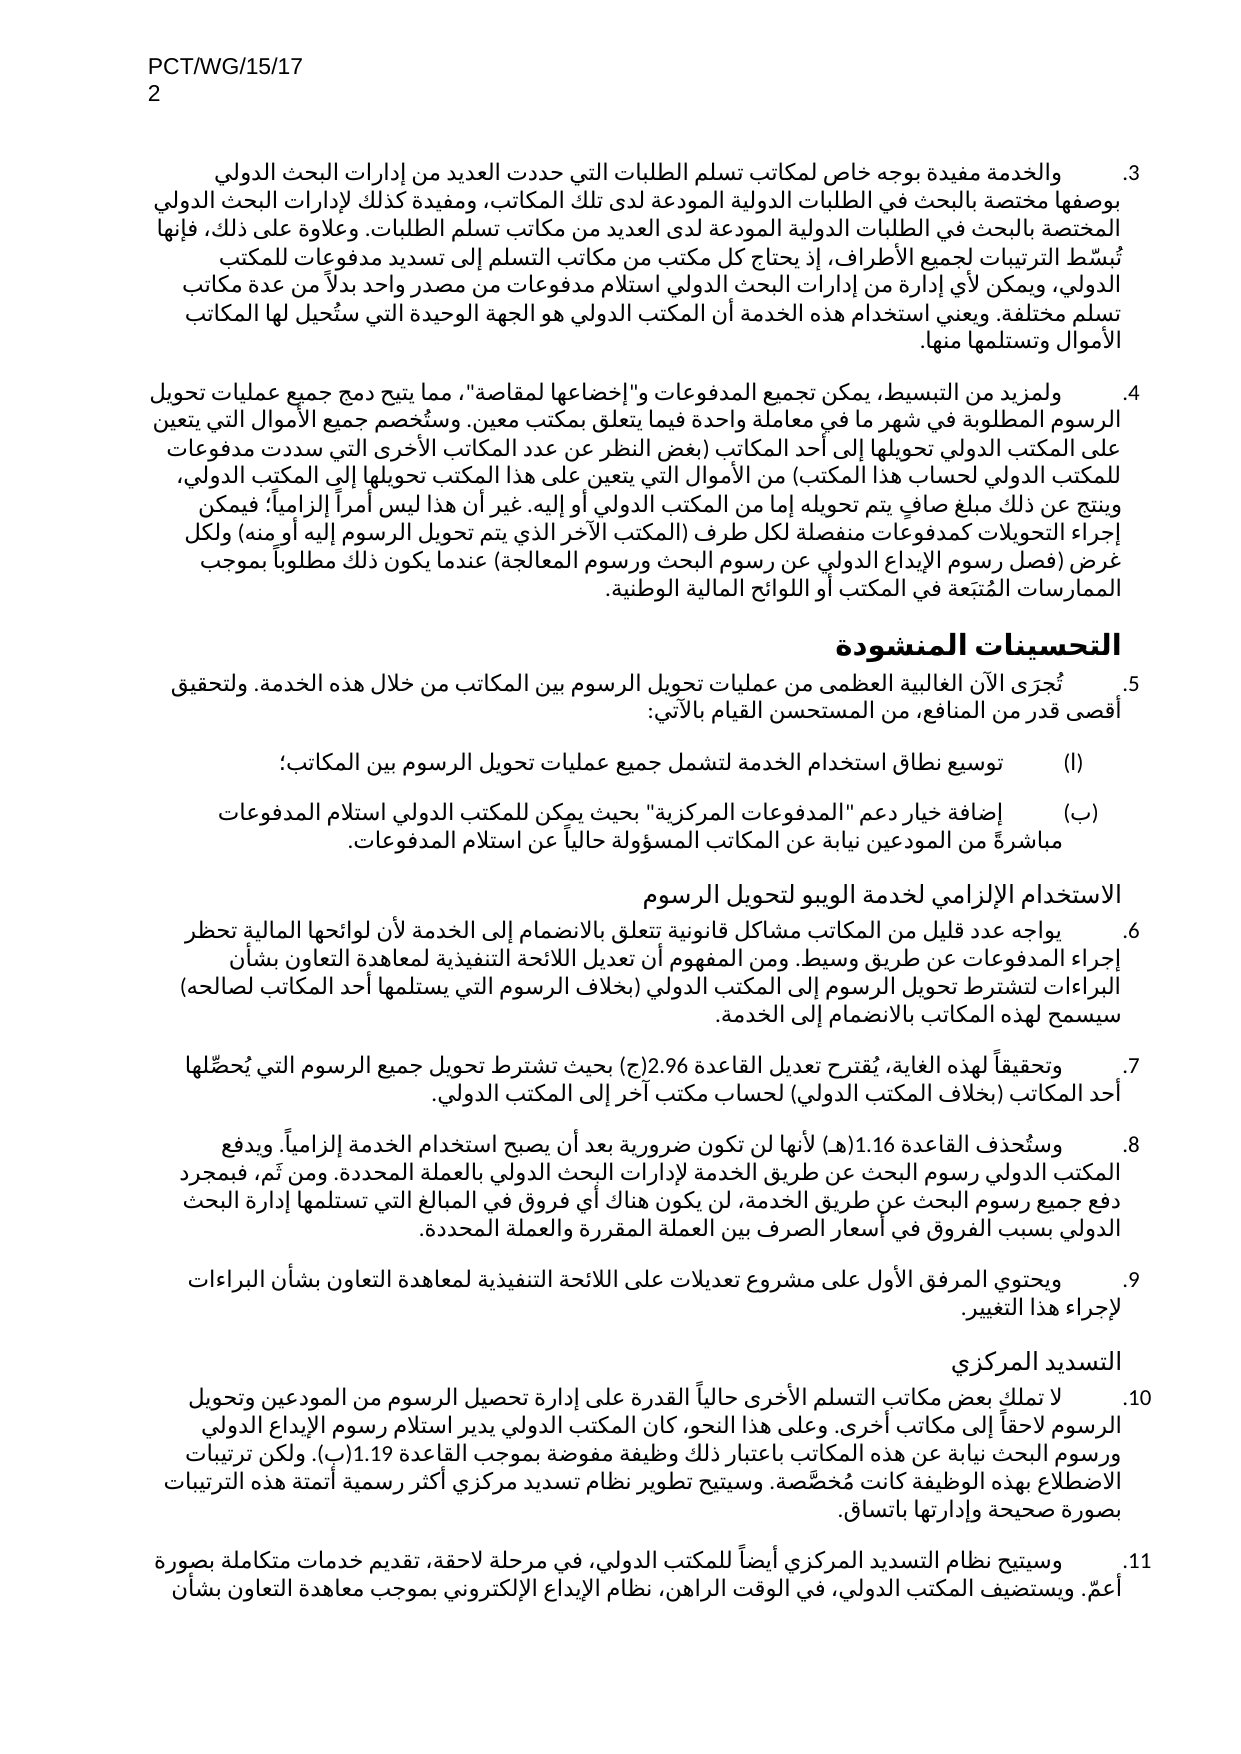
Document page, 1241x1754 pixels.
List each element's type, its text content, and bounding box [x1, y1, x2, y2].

list إضافة خيار دعم "المدفوعات المركزية" بحيث يمكن للمكتب الدولي استلام المدفوعات مباشرةً من المودعين نيابة عن المكاتب المسؤولة حالياً عن استلام المدفوعات. [148, 798, 1063, 854]
text وستُحذف القاعدة 1.16(هـ) لأنها لن تكون ضرورية بعد أن يصبح استخدام الخدمة إلزامياً. ويدفع المكتب الدولي رسوم البحث عن طريق الخدمة لإدارات البحث الدولي بالعملة المحددة. ومن ثَم، فبمجرد دفع جميع رسوم البحث عن طريق الخدمة، لن يكون هناك أي فروق في المبالغ التي تستلمها إدارة البحث الدولي بسبب الفروق في أسعار الصرف بين العملة المقررة والعملة المحددة. [148, 1130, 1122, 1242]
text وتحقيقاً لهذه الغاية، يُقترح تعديل القاعدة 2.96(ج) بحيث تشترط تحويل جميع الرسوم التي يُحصِّلها أحد المكاتب (بخلاف المكتب الدولي) لحساب مكتب آخر إلى المكتب الدولي. [148, 1051, 1122, 1107]
subtitle التحسينات المنشودة [148, 627, 1122, 662]
subtitle التسديد المركزي [148, 1346, 1122, 1377]
text ولمزيد من التبسيط، يمكن تجميع المدفوعات و"إخضاعها لمقاصة"، مما يتيح دمج جميع عمليات تحويل الرسوم المطلوبة في شهر ما في معاملة واحدة فيما يتعلق بمكتب معين. وستُخصم جميع الأموال التي يتعين على المكتب الدولي تحويلها إلى أحد المكاتب (بغض النظر عن عدد المكاتب الأخرى التي سددت مدفوعات للمكتب الدولي لحساب هذا المكتب) من الأموال التي يتعين على هذا المكتب تحويلها إلى المكتب الدولي، وينتج عن ذلك مبلغ صافٍ يتم تحويله إما من المكتب الدولي أو إليه. غير أن هذا ليس أمراً إلزامياً؛ فيمكن إجراء التحويلات كمدفوعات منفصلة لكل طرف (المكتب الآخر الذي يتم تحويل الرسوم إليه أو منه) ولكل غرض (فصل رسوم الإيداع الدولي عن رسوم البحث ورسوم المعالجة) عندما يكون ذلك مطلوباً بموجب الممارسات المُتبَعة في المكتب أو اللوائح المالية الوطنية. [148, 378, 1122, 602]
text لا تملك بعض مكاتب التسلم الأخرى حالياً القدرة على إدارة تحصيل الرسوم من المودعين وتحويل الرسوم لاحقاً إلى مكاتب أخرى. وعلى هذا النحو، كان المكتب الدولي يدير استلام رسوم الإيداع الدولي ورسوم البحث نيابة عن هذه المكاتب باعتبار ذلك وظيفة مفوضة بموجب القاعدة 1.19(ب). ولكن ترتيبات الاضطلاع بهذه الوظيفة كانت مُخصَّصة. وسيتيح تطوير نظام تسديد مركزي أكثر رسمية أتمتة هذه الترتيبات بصورة صحيحة وإدارتها باتساق. [148, 1383, 1122, 1523]
text ويحتوي المرفق الأول على مشروع تعديلات على اللائحة التنفيذية لمعاهدة التعاون بشأن البراءات لإجراء هذا التغيير. [148, 1265, 1122, 1321]
list توسيع نطاق استخدام الخدمة لتشمل جميع عمليات تحويل الرسوم بين المكاتب؛ [148, 748, 1063, 776]
subtitle الاستخدام الإلزامي لخدمة الويبو لتحويل الرسوم [148, 879, 1122, 910]
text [148, 1546, 1122, 1602]
text تُجرَى الآن الغالبية العظمى من عمليات تحويل الرسوم بين المكاتب من خلال هذه الخدمة. ولتحقيق أقصى قدر من المنافع، من المستحسن القيام بالآتي: [148, 669, 1122, 725]
text يواجه عدد قليل من المكاتب مشاكل قانونية تتعلق بالانضمام إلى الخدمة لأن لوائحها المالية تحظر إجراء المدفوعات عن طريق وسيط. ومن المفهوم أن تعديل اللائحة التنفيذية لمعاهدة التعاون بشأن البراءات لتشترط تحويل الرسوم إلى المكتب الدولي (بخلاف الرسوم التي يستلمها أحد المكاتب لصالحه) سيسمح لهذه المكاتب بالانضمام إلى الخدمة. [148, 916, 1122, 1028]
text والخدمة مفيدة بوجه خاص لمكاتب تسلم الطلبات التي حددت العديد من إدارات البحث الدولي بوصفها مختصة بالبحث في الطلبات الدولية المودعة لدى تلك المكاتب، ومفيدة كذلك لإدارات البحث الدولي المختصة بالبحث في الطلبات الدولية المودعة لدى العديد من مكاتب تسلم الطلبات. وعلاوة على ذلك، فإنها تُبسّط الترتيبات لجميع الأطراف، إذ يحتاج كل مكتب من مكاتب التسلم إلى تسديد مدفوعات للمكتب الدولي، ويمكن لأي إدارة من إدارات البحث الدولي استلام مدفوعات من مصدر واحد بدلاً من عدة مكاتب تسلم مختلفة. ويعني استخدام هذه الخدمة أن المكتب الدولي هو الجهة الوحيدة التي ستُحيل لها المكاتب الأموال وتستلمها منها. [148, 158, 1122, 355]
